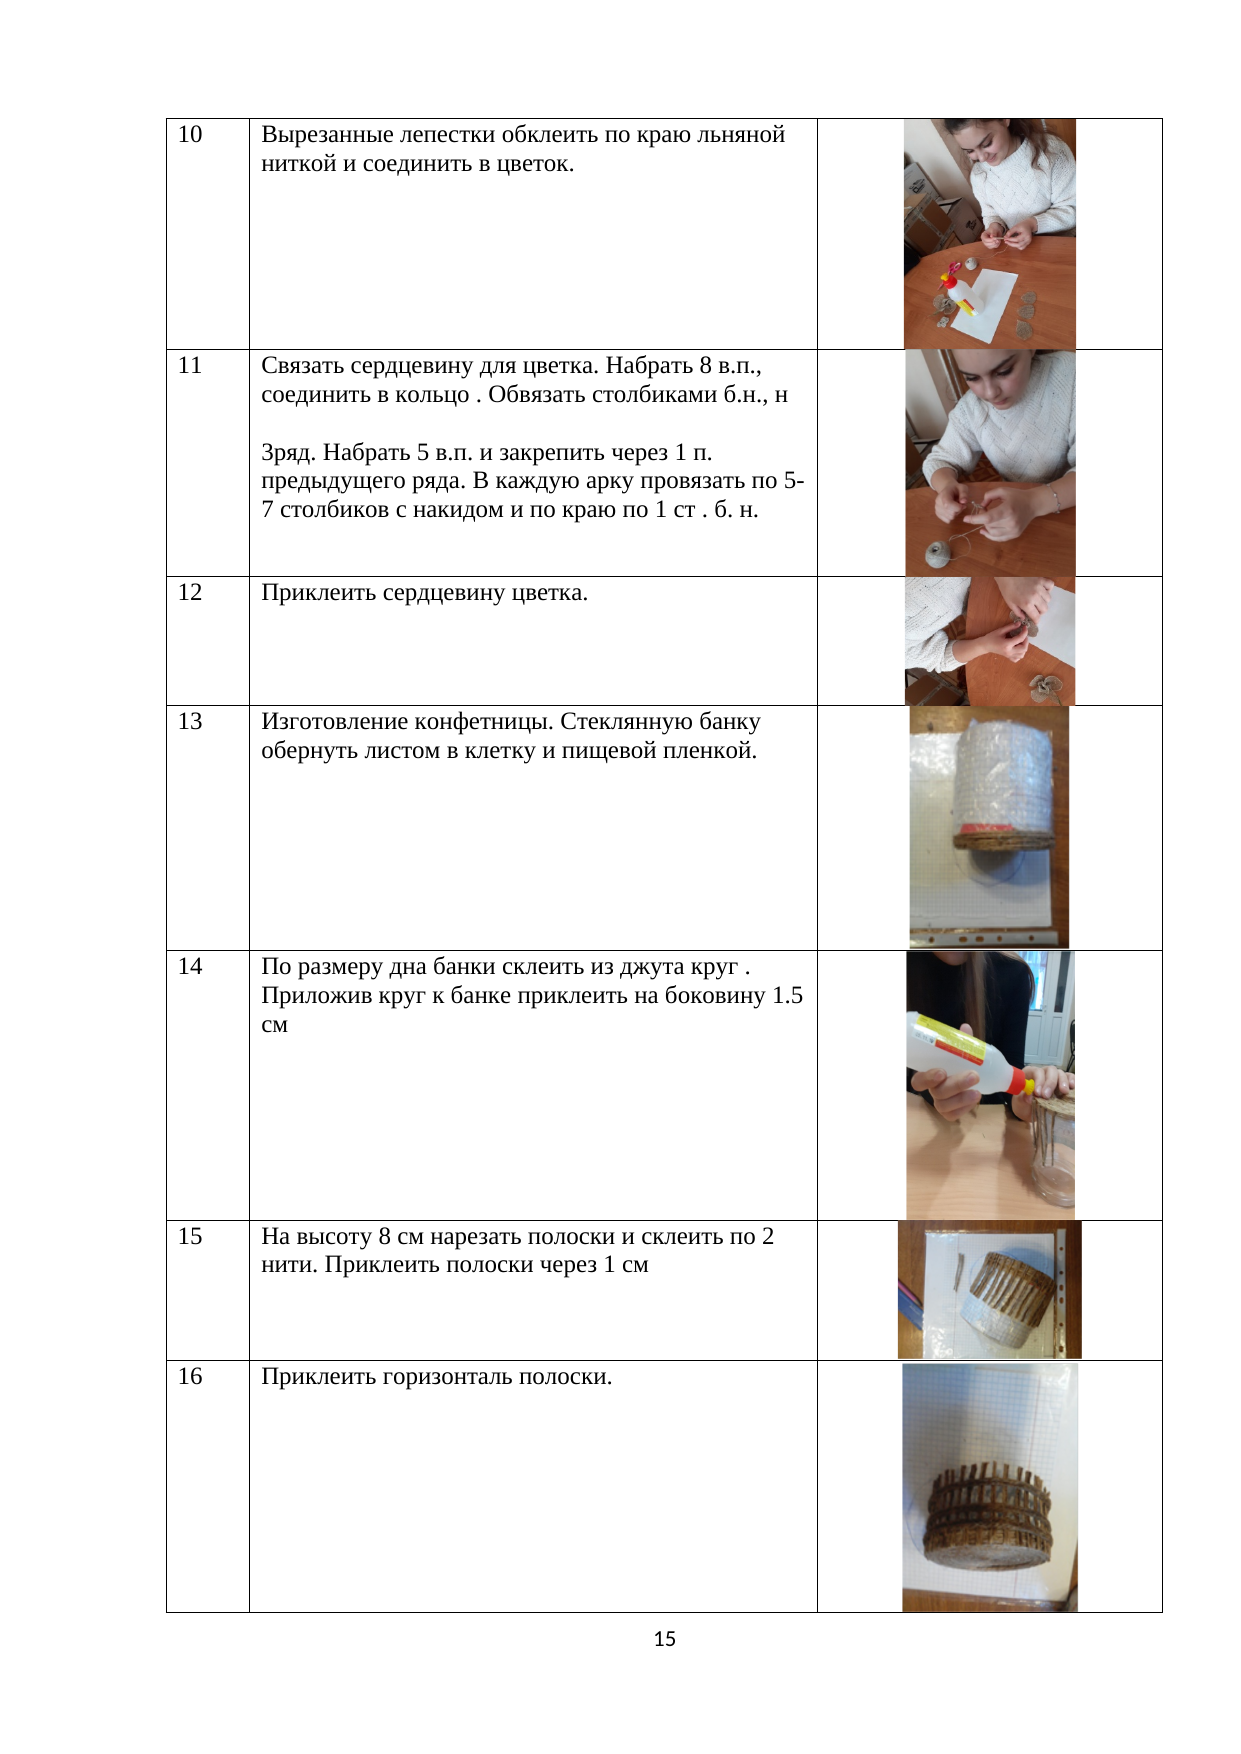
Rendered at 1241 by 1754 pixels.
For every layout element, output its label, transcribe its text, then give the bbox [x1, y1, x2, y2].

table_cell [818, 350, 905, 576]
table_cell Изготовление конфетницы. Стеклянную банку обернуть листом в клетку и пищевой пленкой. [250, 706, 817, 950]
picture [903, 1363, 1078, 1611]
picture [904, 350, 1076, 951]
table_cell [818, 951, 906, 1220]
table_cell [1071, 706, 1162, 950]
table_cell На высоту 8 см нарезать полоски и склеить по 2 нити. Приклеить полоски через 1 см [250, 1221, 817, 1360]
table_cell [818, 1221, 897, 1360]
table_cell [1075, 951, 1162, 1220]
picture [903, 119, 1077, 349]
table_cell [1076, 577, 1162, 705]
table_cell [1083, 1221, 1162, 1360]
table_cell [1076, 350, 1162, 576]
table_cell 13 [167, 706, 249, 950]
table_cell [818, 706, 909, 950]
table_cell [818, 1361, 1162, 1612]
table_cell 16 [167, 1361, 249, 1612]
table_cell 10 [167, 119, 249, 349]
table_cell Связать сердцевину для цветка. Набрать 8 в.п., соединить в кольцо . Обвязать столбиками б.н., н 3ряд. Набрать 5 в.п. и закрепить через 1 п. предыдущего ряда. В каждую арку провязать по 5- 7 столбиков с накидом и по краю по 1 ст . б. н. [250, 350, 817, 576]
table_cell 12 [167, 577, 249, 705]
table_cell По размеру дна банки склеить из джута круг . Приложив круг к банке приклеить на боковину 1.5 см [250, 951, 817, 1220]
table_cell Приклеить горизонталь полоски. [250, 1361, 817, 1612]
table_cell Приклеить сердцевину цветка. [250, 577, 817, 705]
table_cell [818, 577, 904, 705]
picture [897, 952, 1083, 1360]
table_cell 11 [167, 350, 249, 576]
table_cell [1077, 119, 1162, 349]
table_cell [818, 119, 903, 349]
table_cell 14 [167, 951, 249, 1220]
table_cell Вырезанные лепестки обклеить по краю льняной ниткой и соединить в цветок. [250, 119, 817, 349]
table_cell 15 [167, 1221, 249, 1360]
